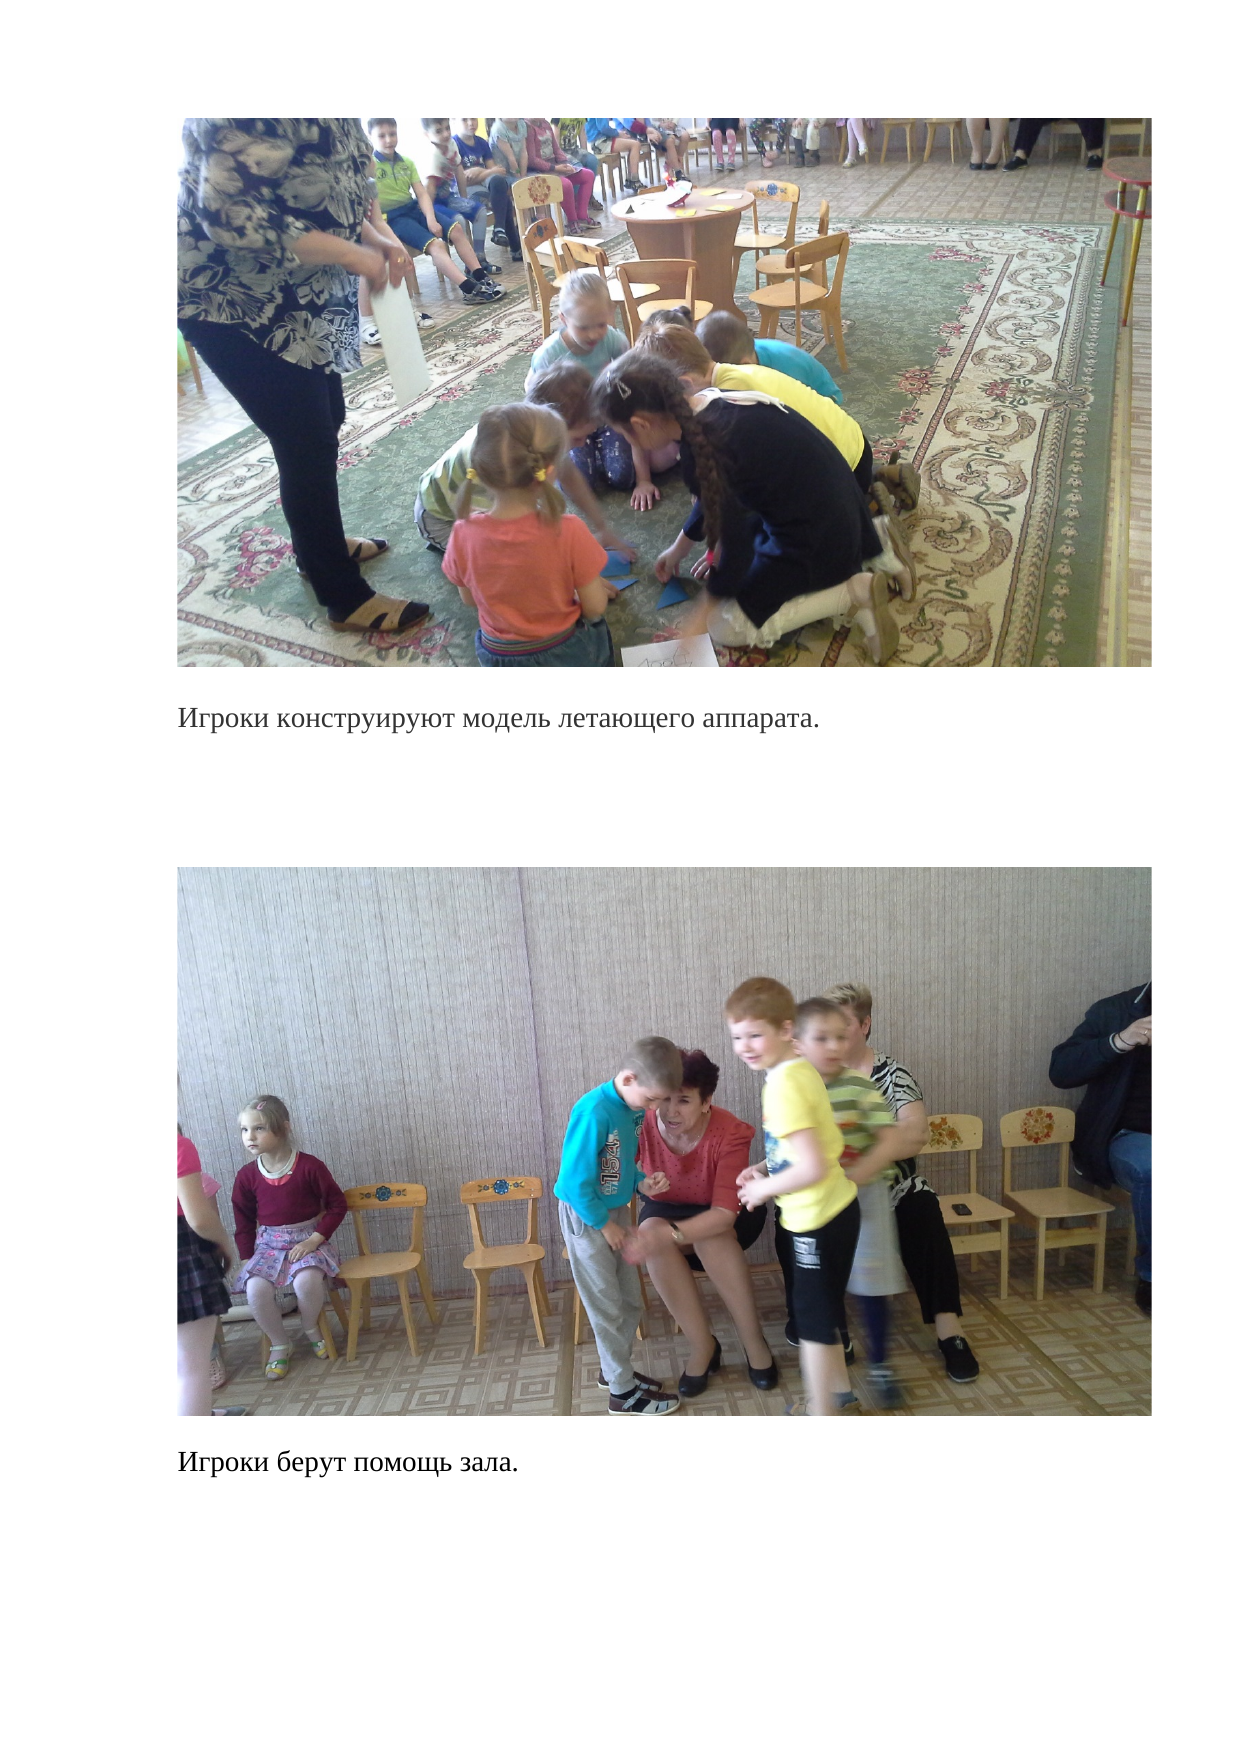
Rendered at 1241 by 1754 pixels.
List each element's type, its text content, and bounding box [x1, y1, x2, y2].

picture [177, 118, 1152, 667]
text Игроки конструируют модель летающего аппарата. [177, 700, 1152, 733]
text Игроки берут помощь зала. [177, 1444, 1152, 1478]
picture [177, 867, 1152, 1416]
